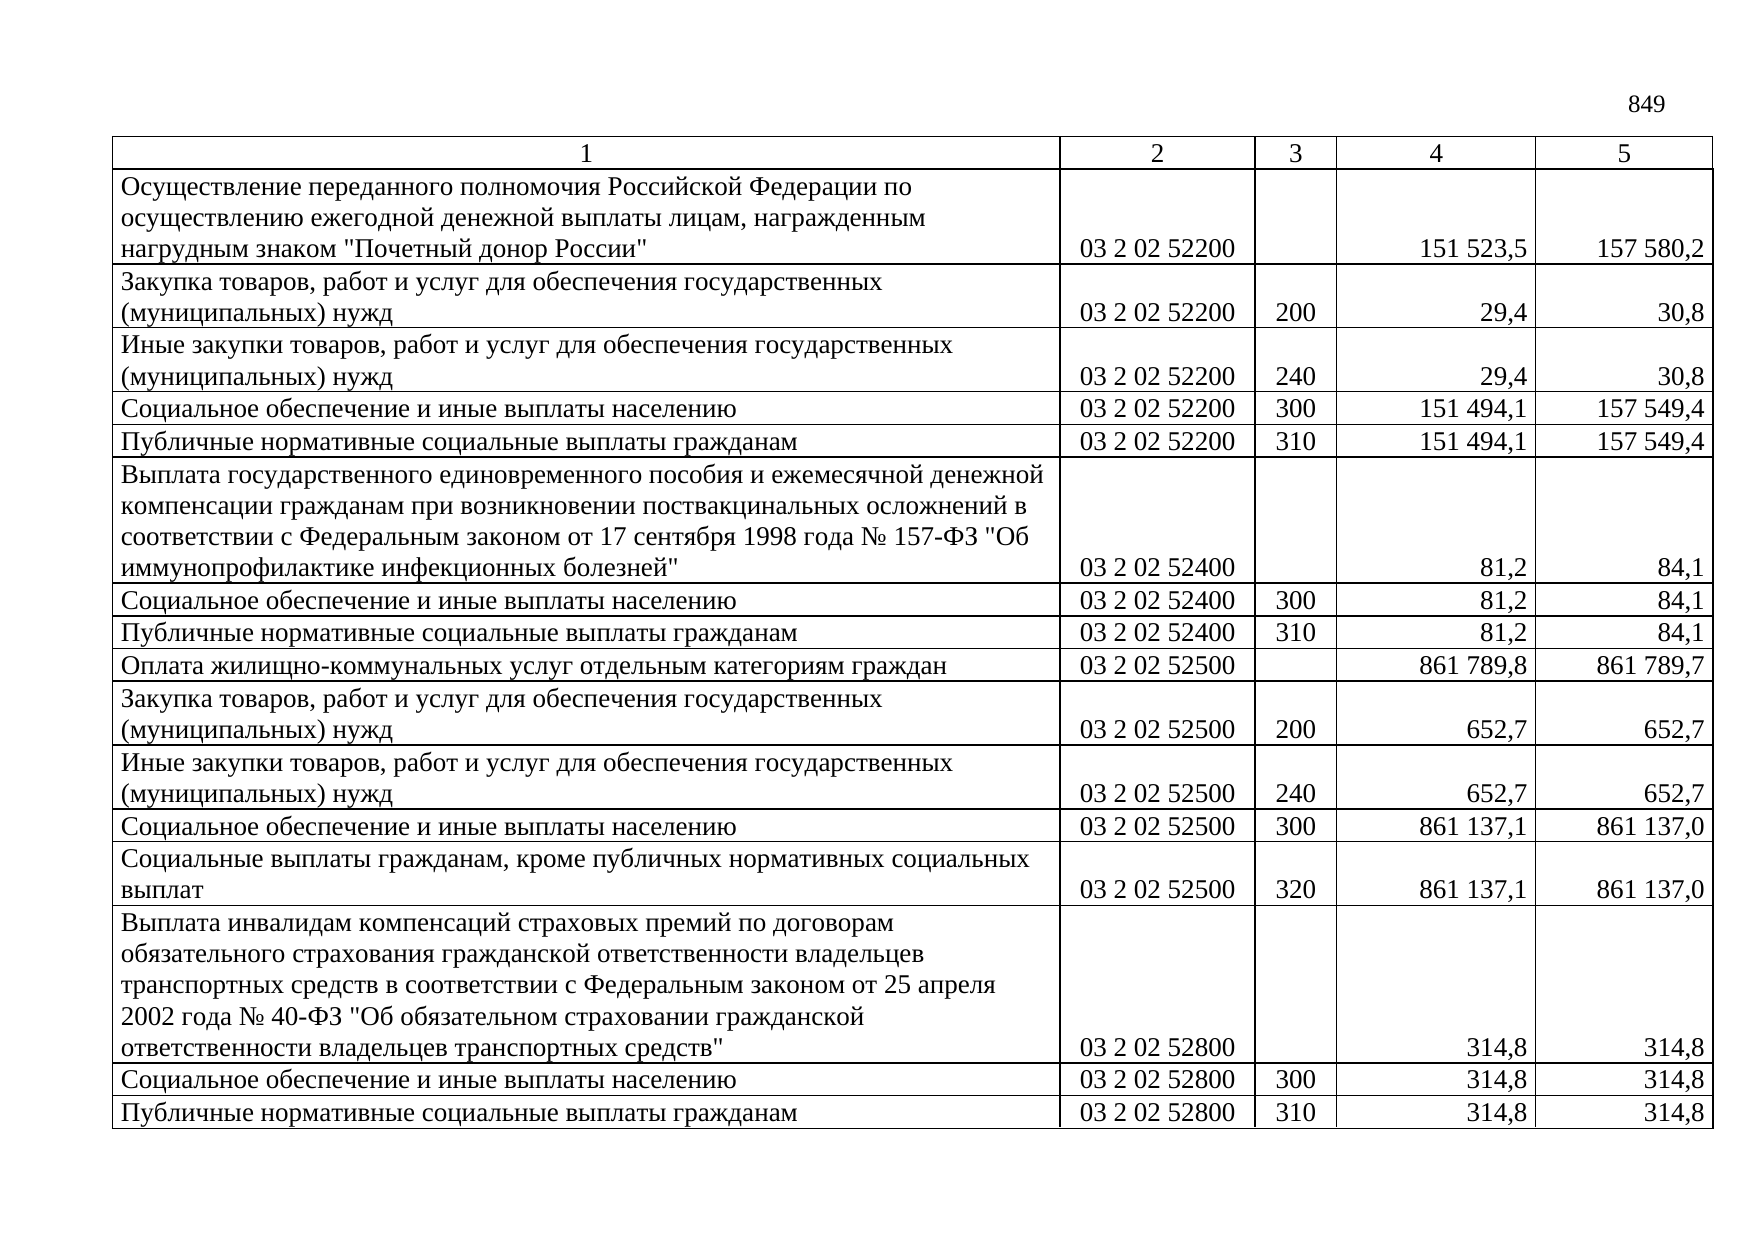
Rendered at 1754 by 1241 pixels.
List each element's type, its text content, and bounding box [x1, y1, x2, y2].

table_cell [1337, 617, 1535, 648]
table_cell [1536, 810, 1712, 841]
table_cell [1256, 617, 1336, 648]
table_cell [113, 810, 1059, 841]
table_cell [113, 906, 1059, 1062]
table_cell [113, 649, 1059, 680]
table_header 2 [1061, 137, 1254, 168]
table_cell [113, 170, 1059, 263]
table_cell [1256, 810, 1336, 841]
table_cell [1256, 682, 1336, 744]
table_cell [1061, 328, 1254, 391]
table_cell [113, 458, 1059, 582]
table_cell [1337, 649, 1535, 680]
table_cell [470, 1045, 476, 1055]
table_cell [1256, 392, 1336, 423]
table_header 5 [1536, 137, 1712, 168]
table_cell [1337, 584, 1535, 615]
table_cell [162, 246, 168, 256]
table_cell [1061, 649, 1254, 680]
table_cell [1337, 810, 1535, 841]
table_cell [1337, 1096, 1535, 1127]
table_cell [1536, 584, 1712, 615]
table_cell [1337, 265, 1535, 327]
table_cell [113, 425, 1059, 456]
table_header 4 [1337, 137, 1535, 168]
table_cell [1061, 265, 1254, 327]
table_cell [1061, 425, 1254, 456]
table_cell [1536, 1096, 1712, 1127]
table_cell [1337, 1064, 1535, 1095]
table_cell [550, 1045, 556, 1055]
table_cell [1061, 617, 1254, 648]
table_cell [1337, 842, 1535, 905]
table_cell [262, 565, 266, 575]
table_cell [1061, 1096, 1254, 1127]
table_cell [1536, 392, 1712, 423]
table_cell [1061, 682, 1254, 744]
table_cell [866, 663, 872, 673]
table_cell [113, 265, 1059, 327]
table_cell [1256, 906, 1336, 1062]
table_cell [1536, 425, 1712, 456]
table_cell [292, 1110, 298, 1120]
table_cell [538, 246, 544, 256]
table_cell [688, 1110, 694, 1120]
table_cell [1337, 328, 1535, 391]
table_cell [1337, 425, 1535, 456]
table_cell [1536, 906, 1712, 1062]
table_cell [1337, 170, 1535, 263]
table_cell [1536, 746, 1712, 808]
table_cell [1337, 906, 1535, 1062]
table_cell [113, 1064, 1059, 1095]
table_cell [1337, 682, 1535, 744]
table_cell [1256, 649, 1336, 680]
table_header 1 [113, 137, 1059, 168]
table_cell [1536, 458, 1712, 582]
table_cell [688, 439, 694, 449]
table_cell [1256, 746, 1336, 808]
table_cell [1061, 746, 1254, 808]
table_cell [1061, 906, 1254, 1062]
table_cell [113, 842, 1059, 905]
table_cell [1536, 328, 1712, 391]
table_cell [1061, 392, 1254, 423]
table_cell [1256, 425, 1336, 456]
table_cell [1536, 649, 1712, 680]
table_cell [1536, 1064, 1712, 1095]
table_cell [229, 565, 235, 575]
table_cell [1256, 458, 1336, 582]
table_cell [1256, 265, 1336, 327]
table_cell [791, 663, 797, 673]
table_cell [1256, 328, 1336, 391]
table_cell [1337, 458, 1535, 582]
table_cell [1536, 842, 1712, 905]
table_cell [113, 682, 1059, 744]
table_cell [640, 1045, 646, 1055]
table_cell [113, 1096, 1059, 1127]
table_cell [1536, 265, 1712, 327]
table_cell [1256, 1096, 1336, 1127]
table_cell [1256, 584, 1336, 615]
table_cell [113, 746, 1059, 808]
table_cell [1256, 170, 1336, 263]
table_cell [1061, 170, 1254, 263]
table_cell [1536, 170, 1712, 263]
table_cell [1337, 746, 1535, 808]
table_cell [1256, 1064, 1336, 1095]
table_header 3 [1256, 137, 1336, 168]
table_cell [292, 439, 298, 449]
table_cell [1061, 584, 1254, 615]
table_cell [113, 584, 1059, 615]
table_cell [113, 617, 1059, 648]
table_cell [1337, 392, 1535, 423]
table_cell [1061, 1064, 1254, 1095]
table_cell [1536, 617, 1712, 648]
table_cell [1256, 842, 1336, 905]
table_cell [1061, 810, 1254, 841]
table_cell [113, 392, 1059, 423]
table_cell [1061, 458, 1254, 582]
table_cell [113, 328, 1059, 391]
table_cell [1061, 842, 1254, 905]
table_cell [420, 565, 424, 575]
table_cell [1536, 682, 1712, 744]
